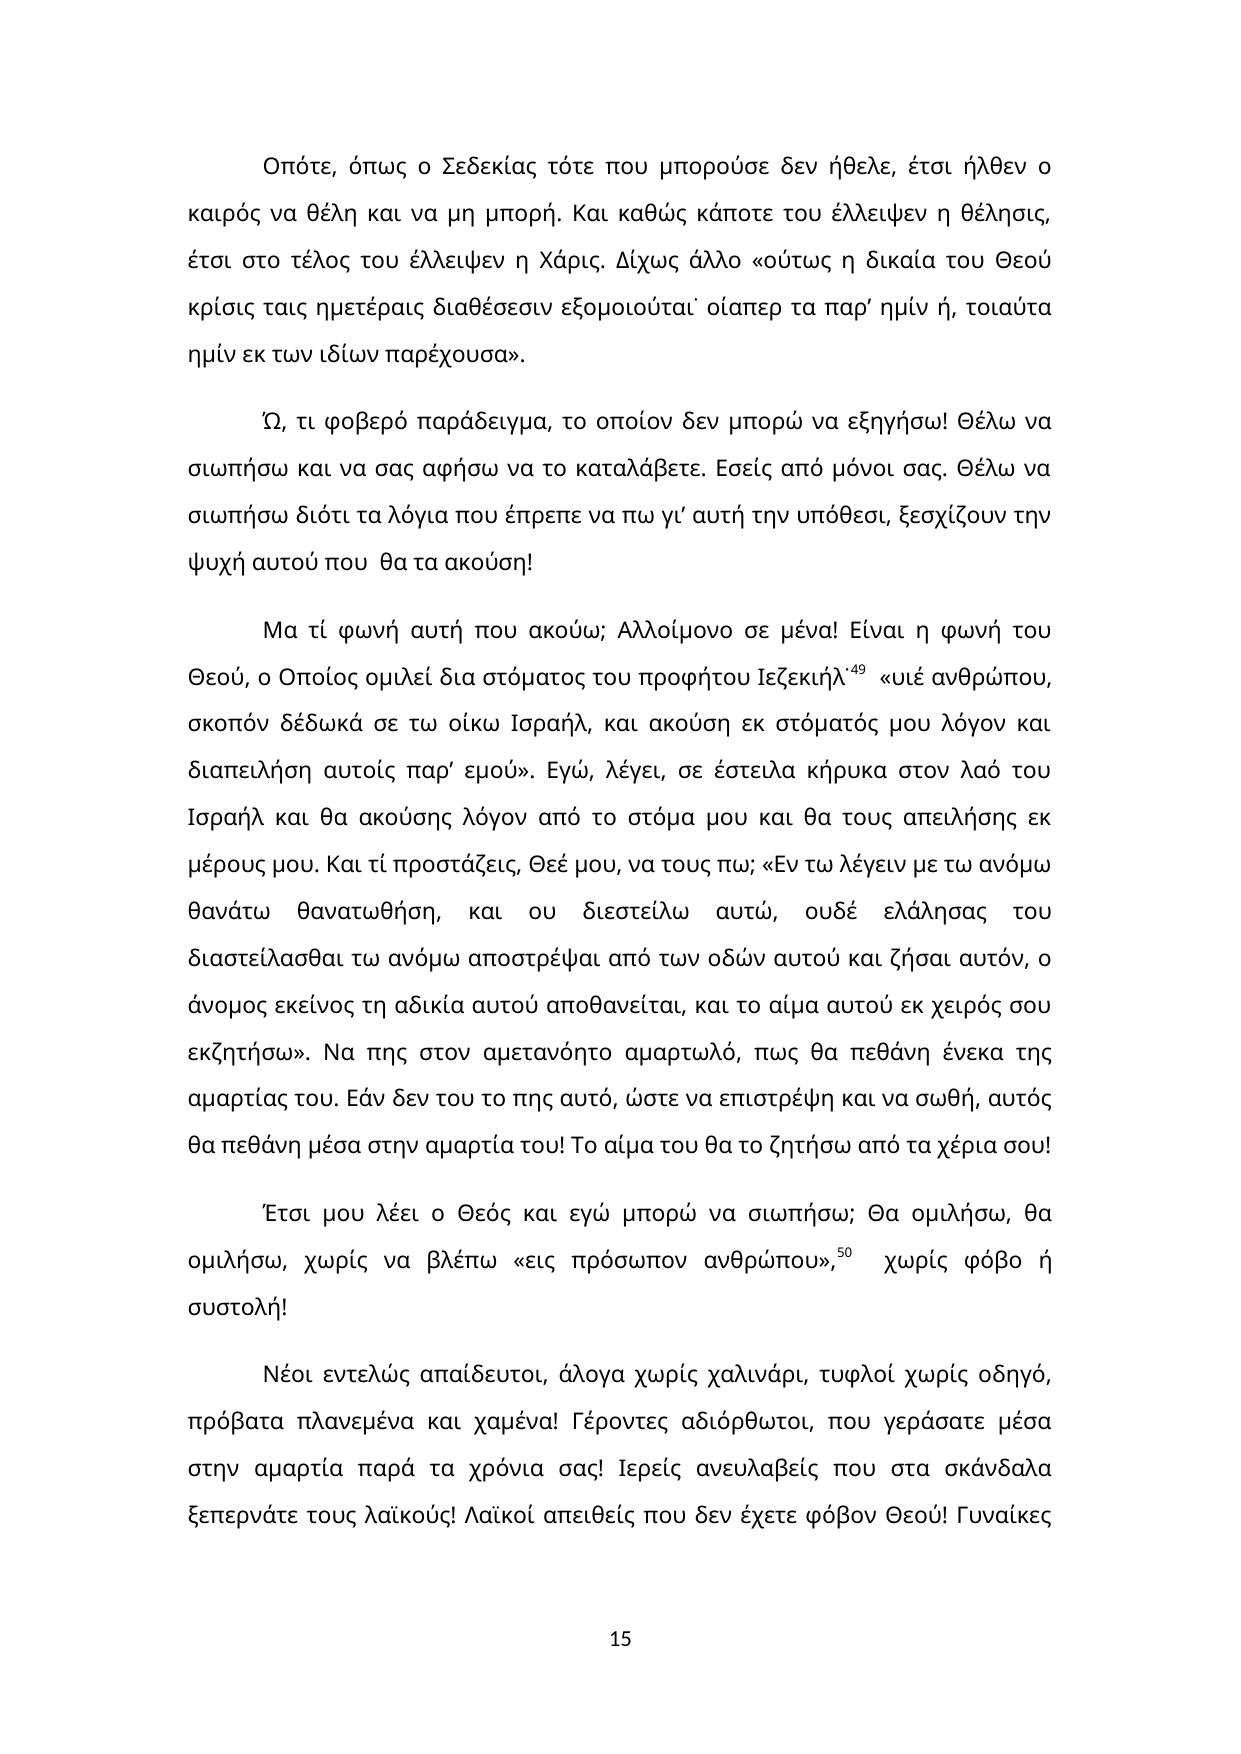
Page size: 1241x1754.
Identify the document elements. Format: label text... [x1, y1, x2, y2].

text Οπότε, όπως ο Σεδεκίας τότε που μπορούσε δεν ήθελε, έτσι ήλθεν ο καιρός να θέλη και να μη μπορή. Και καθώς κάποτε του έλλειψεν η θέλησις, έτσι στο τέλος του έλλειψεν η Χάρις. Δίχως άλλο «ούτως η δικαία του Θεού κρίσις ταις ημετέραις διαθέσεσιν εξομοιούται˙ οίαπερ τα παρ’ ημίν ή, τοιαύτα ημίν εκ των ιδίων παρέχουσα». [187, 150, 1053, 369]
text Έτσι μου λέει ο Θεός και εγώ μπορώ να σιωπήσω; Θα ομιλήσω, θα ομιλήσω, χωρίς να βλέπω «εις πρόσωπον ανθρώπου»,50 χωρίς φόβο ή συστολή! [187, 1197, 1053, 1322]
text Ώ, τι φοβερό παράδειγμα, το οποίον δεν μπορώ να εξηγήσω! Θέλω να σιωπήσω και να σας αφήσω να το καταλάβετε. Εσείς από μόνοι σας. Θέλω να σιωπήσω διότι τα λόγια που έπρεπε να πω γι’ αυτή την υπόθεσι, ξεσχίζουν την ψυχή αυτού που θα τα ακούση! [187, 405, 1053, 577]
text Μα τί φωνή αυτή που ακούω; Αλλοίμονο σε μένα! Είναι η φωνή του Θεού, ο Οποίος ομιλεί δια στόματος του προφήτου Ιεζεκιήλ˙49 «υιέ ανθρώπου, σκοπόν δέδωκά σε τω οίκω Ισραήλ, και ακούση εκ στόματός μου λόγον και διαπειλήση αυτοίς παρ’ εμού». Εγώ, λέγει, σε έστειλα κήρυκα στον λαό του Ισραήλ και θα ακούσης λόγον από το στόμα μου και θα τους απειλήσης εκ μέρους μου. Και τί προστάζεις, Θεέ μου, να τους πω; «Εν τω λέγειν με τω ανόμω θανάτω θανατωθήση, και ου διεστείλω αυτώ, ουδέ ελάλησας του διαστείλασθαι τω ανόμω αποστρέψαι από των οδών αυτού και ζήσαι αυτόν, ο άνομος εκείνος τη αδικία αυτού αποθανείται, και το αίμα αυτού εκ χειρός σου εκζητήσω». Να πης στον αμετανόητο αμαρτωλό, πως θα πεθάνη ένεκα της αμαρτίας του. Εάν δεν του το πης αυτό, ώστε να επιστρέψη και να σωθή, αυτός θα πεθάνη μέσα στην αμαρτία του! Το αίμα του θα το ζητήσω από τα χέρια σου! [187, 613, 1053, 1160]
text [187, 1358, 1053, 1530]
